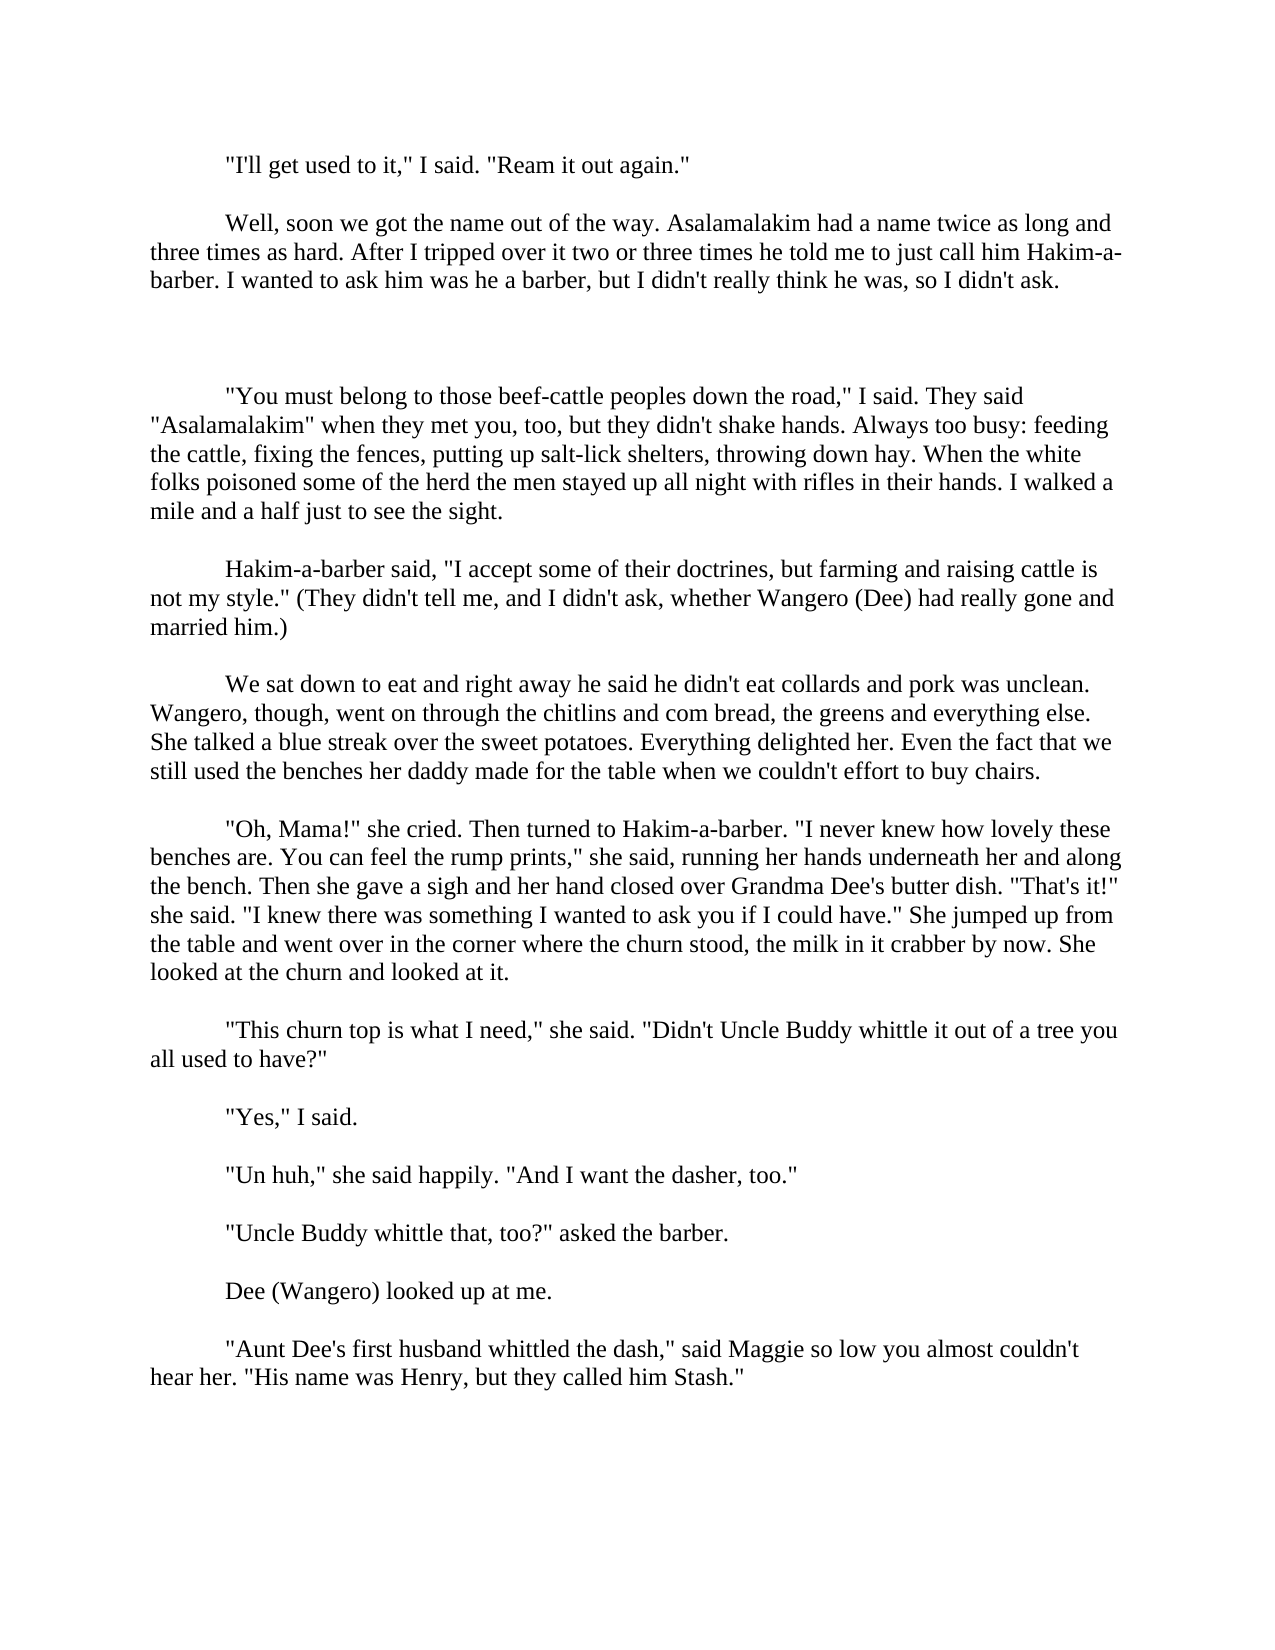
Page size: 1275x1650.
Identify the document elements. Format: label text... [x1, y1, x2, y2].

text Hakim-a-barber said, "I accept some of their doctrines, but farming and raising cattle is not my style." (They didn't tell me, and I didn't ask, whether Wangero (Dee) had really gone and married him.) [150, 554, 1125, 640]
text We sat down to eat and right away he said he didn't eat collards and pork was unclean. Wangero, though, went on through the chitlins and com bread, the greens and everything else. She talked a blue streak over the sweet potatoes. Everything delighted her. Even the fact that we still used the benches her daddy made for the table when we couldn't effort to buy chairs. [150, 669, 1125, 784]
text Well, soon we got the name out of the way. Asalamalakim had a name twice as long and three times as hard. After I tripped over it two or three times he told me to just call him Hakim-a-barber. I wanted to ask him was he a barber, but I didn't really think he was, so I didn't ask. [150, 208, 1125, 294]
text Dee (Wangero) looked up at me. [150, 1276, 1125, 1304]
text "You must belong to those beef-cattle peoples down the road," I said. They said "Asalamalakim" when they met you, too, but they didn't shake hands. Always too busy: feeding the cattle, fixing the fences, putting up salt-lick shelters, throwing down hay. When the white folks poisoned some of the herd the men stayed up all night with rifles in their hands. I walked a mile and a half just to see the sight. [150, 381, 1125, 525]
text "Un huh," she said happily. "And I want the dasher, too." [150, 1160, 1125, 1189]
text "Yes," I said. [150, 1102, 1125, 1131]
text "This churn top is what I need," she said. "Didn't Uncle Buddy whittle it out of a tree you all used to have?" [150, 1015, 1125, 1073]
text "Oh, Mama!" she cried. Then turned to Hakim-a-barber. "I never knew how lovely these benches are. You can feel the rump prints," she said, running her hands underneath her and along the bench. Then she gave a sigh and her hand closed over Grandma Dee's butter dish. "That's it!" she said. "I knew there was something I wanted to ask you if I could have." She jumped up from the table and went over in the corner where the churn stood, the milk in it crabber by now. She looked at the churn and looked at it. [150, 814, 1125, 986]
text "Uncle Buddy whittle that, too?" asked the barber. [150, 1218, 1125, 1247]
text "Aunt Dee's first husband whittled the dash," said Maggie so low you almost couldn't hear her. "His name was Henry, but they called him Stash." [150, 1334, 1125, 1391]
text "I'll get used to it," I said. "Ream it out again." [150, 150, 1125, 179]
